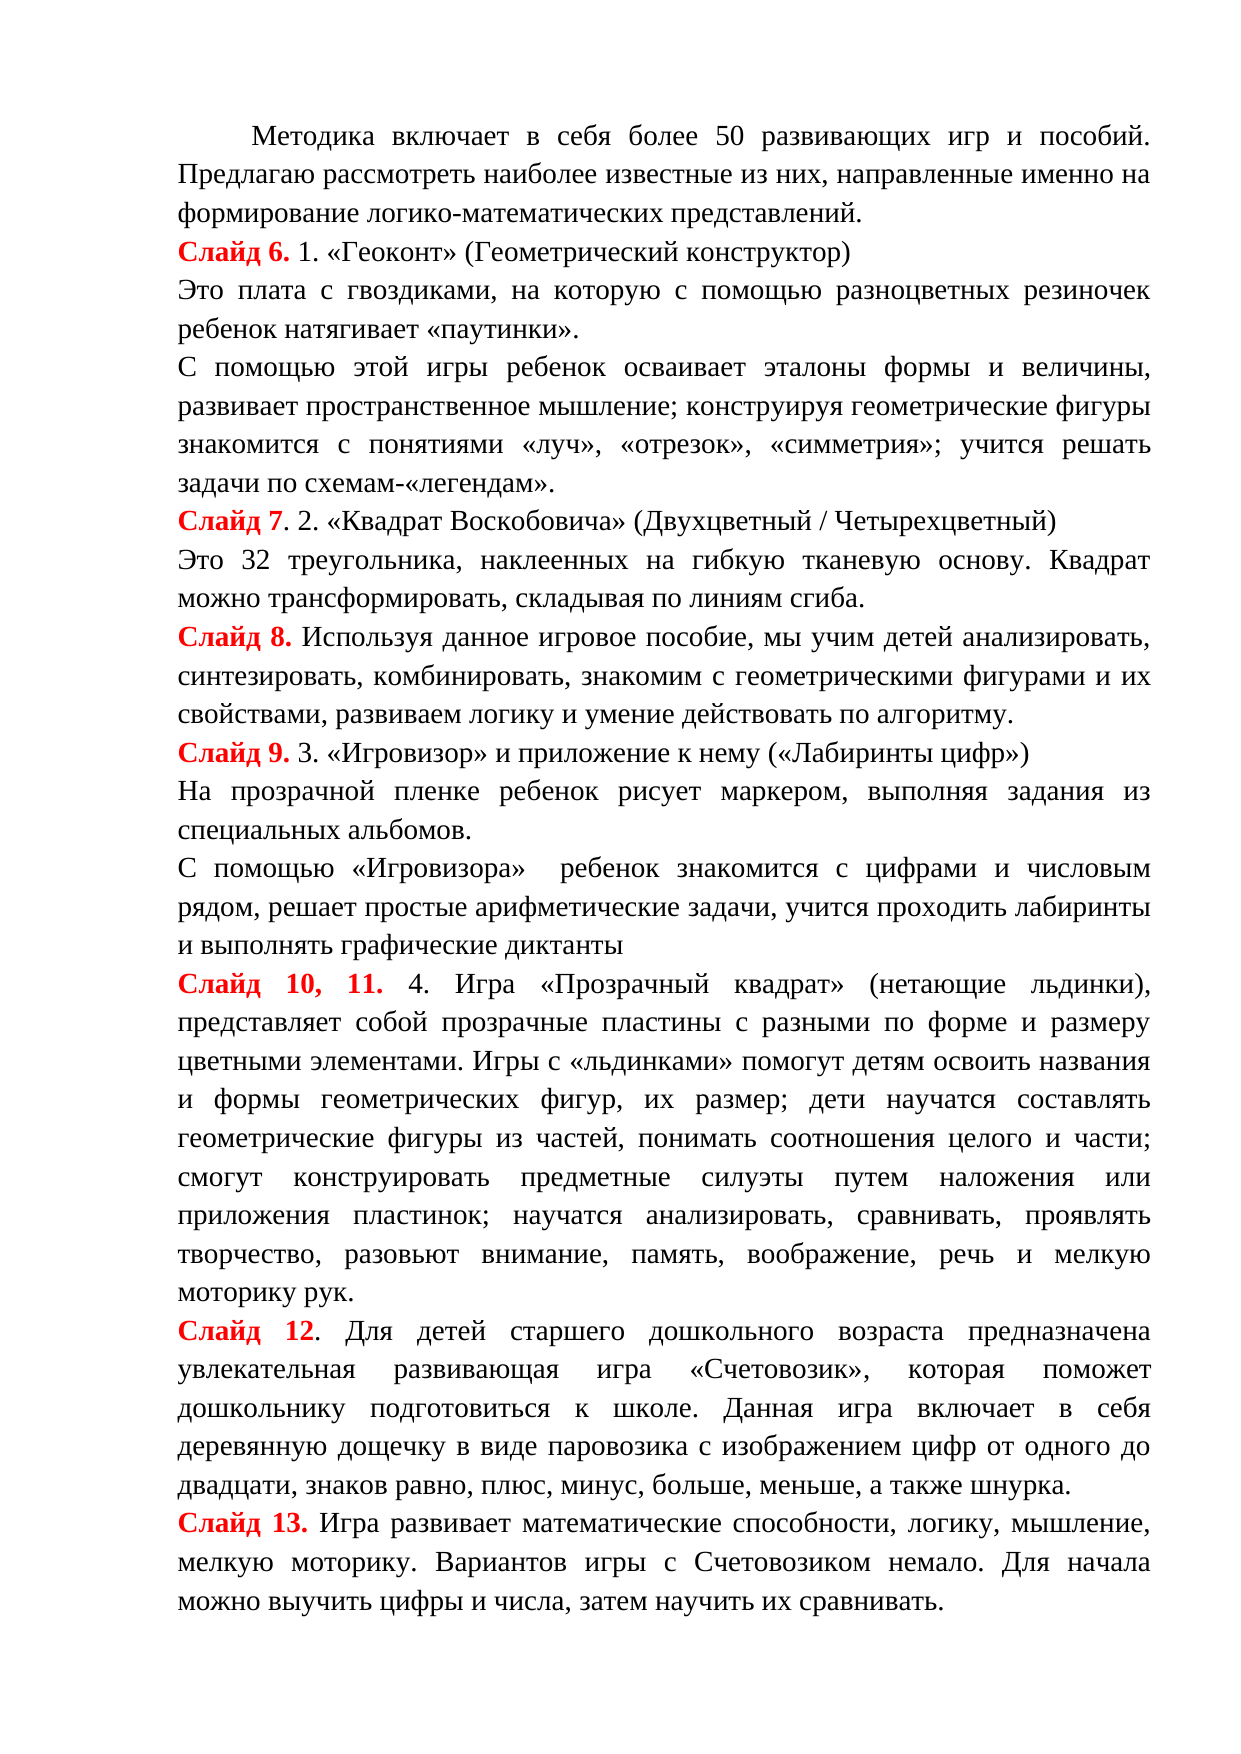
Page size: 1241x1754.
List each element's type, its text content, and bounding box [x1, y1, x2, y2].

text Слайд 6. 1. «Геоконт» (Геометрический конструктор) [177, 234, 1152, 267]
text Это плата с гвоздиками, на которую с помощью разноцветных резиночек ребенок натягивает «паутинки». [177, 272, 1152, 344]
text С помощью «Игровизора» ребенок знакомится с цифрами и числовым рядом, решает простые арифметические задачи, учится проходить лабиринты и выполнять графические диктанты [177, 850, 1152, 961]
text С помощью этой игры ребенок осваивает эталоны формы и величины, развивает пространственное мышление; конструируя геометрические фигуры знакомится с понятиями «луч», «отрезок», «симметрия»; учится решать задачи по схемам-«легендам». [177, 349, 1152, 498]
text Это 32 треугольника, наклеенных на гибкую тканевую основу. Квадрат можно трансформировать, складывая по линиям сгиба. [177, 542, 1152, 614]
text Методика включает в себя более 50 развивающих игр и пособий. Предлагаю рассмотреть наиболее известные из них, направленные именно на формирование логико-математических представлений. [177, 118, 1152, 229]
text На прозрачной пленке ребенок рисует маркером, выполняя задания из специальных альбомов. [177, 773, 1152, 845]
text Слайд 12. Для детей старшего дошкольного возраста предназначена увлекательная развивающая игра «Счетовозик», которая поможет дошкольнику подготовиться к школе. Данная игра включает в себя деревянную дощечку в виде паровозика с изображением цифр от одного до двадцати, знаков равно, плюс, минус, больше, меньше, а также шнурка. [177, 1313, 1152, 1501]
text Слайд 8. Используя данное игровое пособие, мы учим детей анализировать, синтезировать, комбинировать, знакомим с геометрическими фигурами и их свойствами, развиваем логику и умение действовать по алгоритму. [177, 619, 1152, 730]
text Слайд 13. Игра развивает математические способности, логику, мышление, мелкую моторику. Вариантов игры с Cчетовозиком немало. Для начала можно выучить цифры и числа, затем научить их сравнивать. [177, 1506, 1152, 1616]
text Слайд 10, 11. 4. Игра «Прозрачный квадрат» (нетающие льдинки), представляет собой прозрачные пластины с разными по форме и размеру цветными элементами. Игры с «льдинками» помогут детям освоить названия и формы геометрических фигур, их размер; дети научатся составлять геометрические фигуры из частей, понимать соотношения целого и части; смогут конструировать предметные силуэты путем наложения или приложения пластинок; научатся анализировать, сравнивать, проявлять творчество, разовьют внимание, память, воображение, речь и мелкую моторику рук. [177, 966, 1152, 1308]
text Слайд 9. 3. «Игровизор» и приложение к нему («Лабиринты цифр») [177, 735, 1152, 768]
text Слайд 7. 2. «Квадрат Воскобовича» (Двухцветный / Четырехцветный) [177, 503, 1152, 537]
